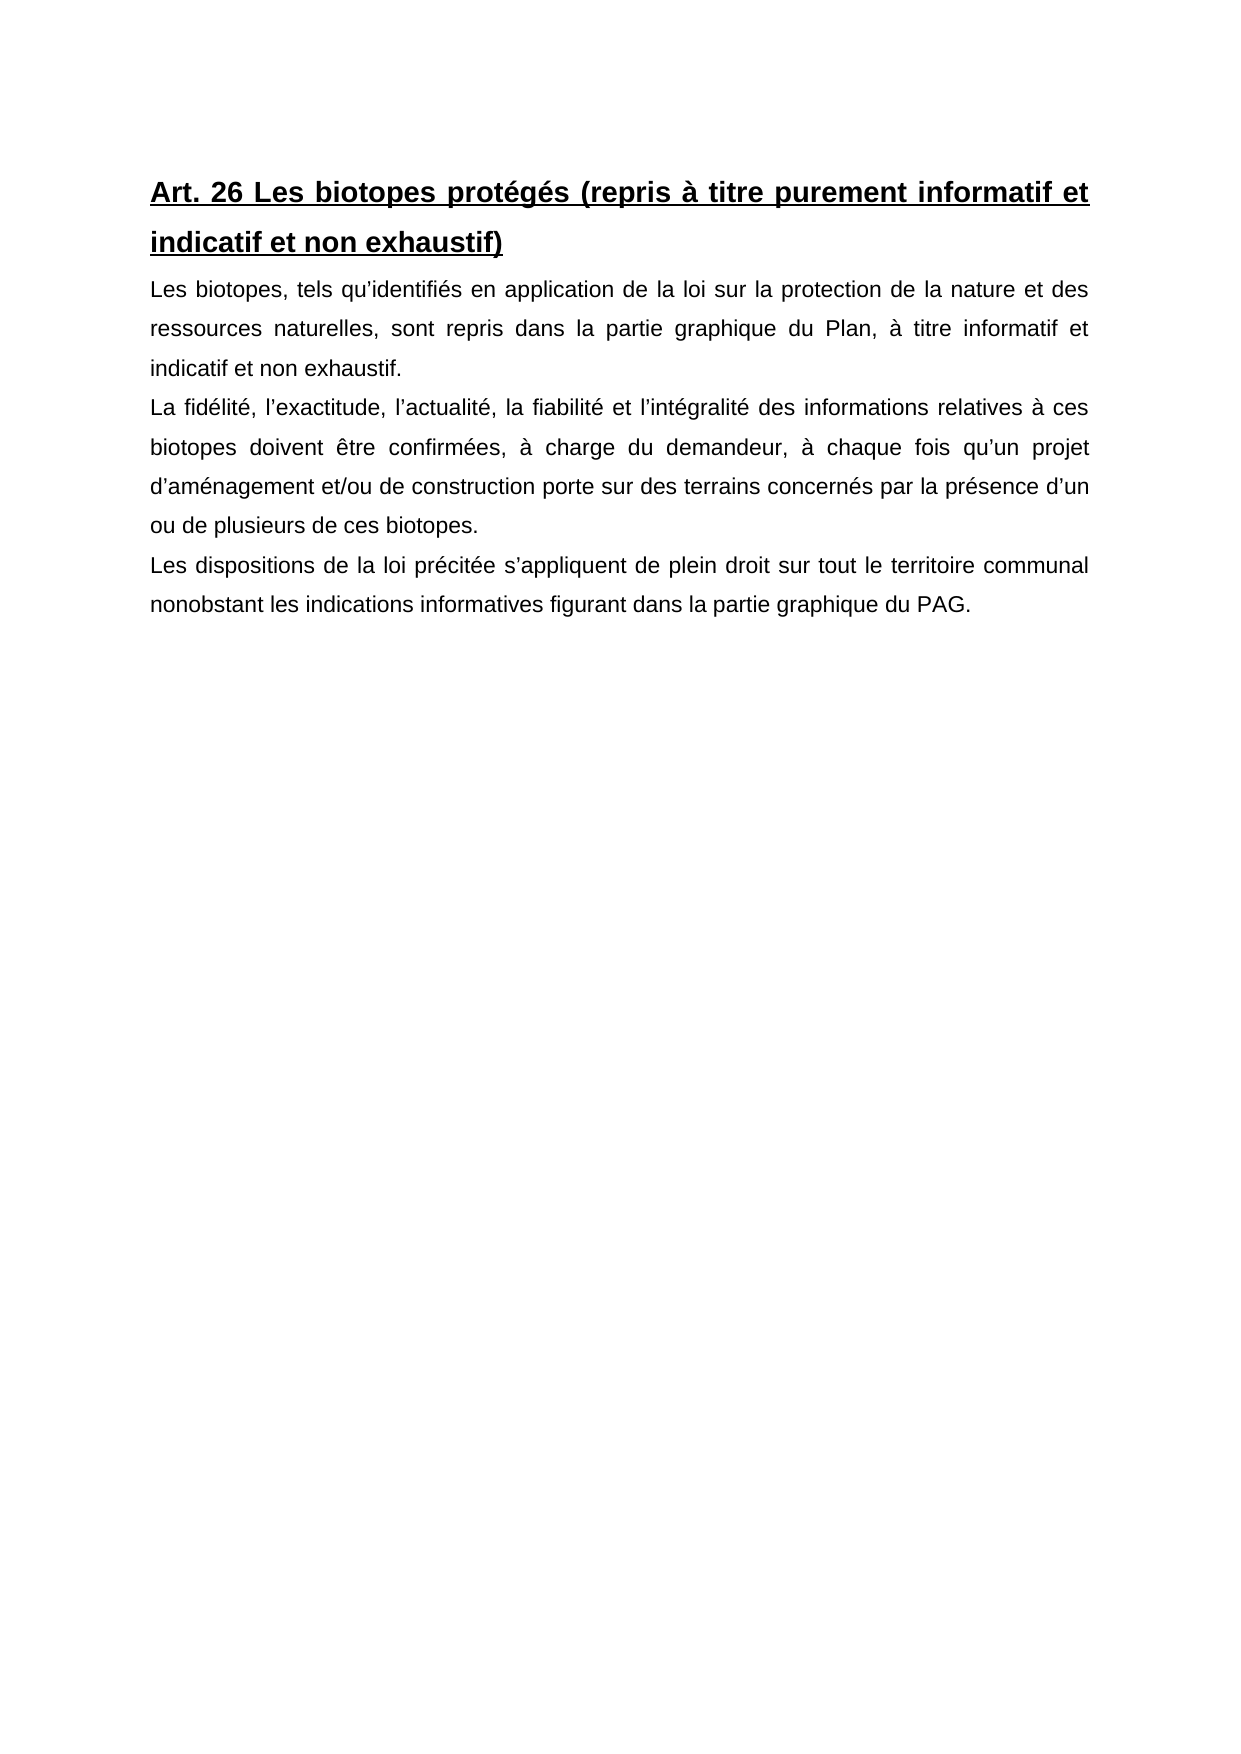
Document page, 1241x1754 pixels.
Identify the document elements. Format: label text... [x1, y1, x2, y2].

text Les dispositions de la loi précitée s’appliquent de plein droit sur tout le territoire communal nonobstant les indications informatives figurant dans la partie graphique du PAG. [150, 552, 1090, 618]
text La fidélité, l’exactitude, l’actualité, la fiabilité et l’intégralité des informations relatives à ces biotopes doivent être confirmées, à charge du demandeur, à chaque fois qu’un projet d’aménagement et/ou de construction porte sur des terrains concernés par la présence d’un ou de plusieurs de ces biotopes. [150, 394, 1090, 539]
text Les biotopes, tels qu’identifiés en application de la loi sur la protection de la nature et des ressources naturelles, sont repris dans la partie graphique du Plan, à titre informatif et indicatif et non exhaustif. [150, 276, 1090, 381]
subtitle Art. 26 Les biotopes protégés (repris à titre purement informatif et indicatif et non exhaustif) [150, 206, 1090, 259]
subtitle Art. 26 Les biotopes protégés (repris à titre purement informatif et indicatif et non exhaustif) [150, 175, 1090, 204]
